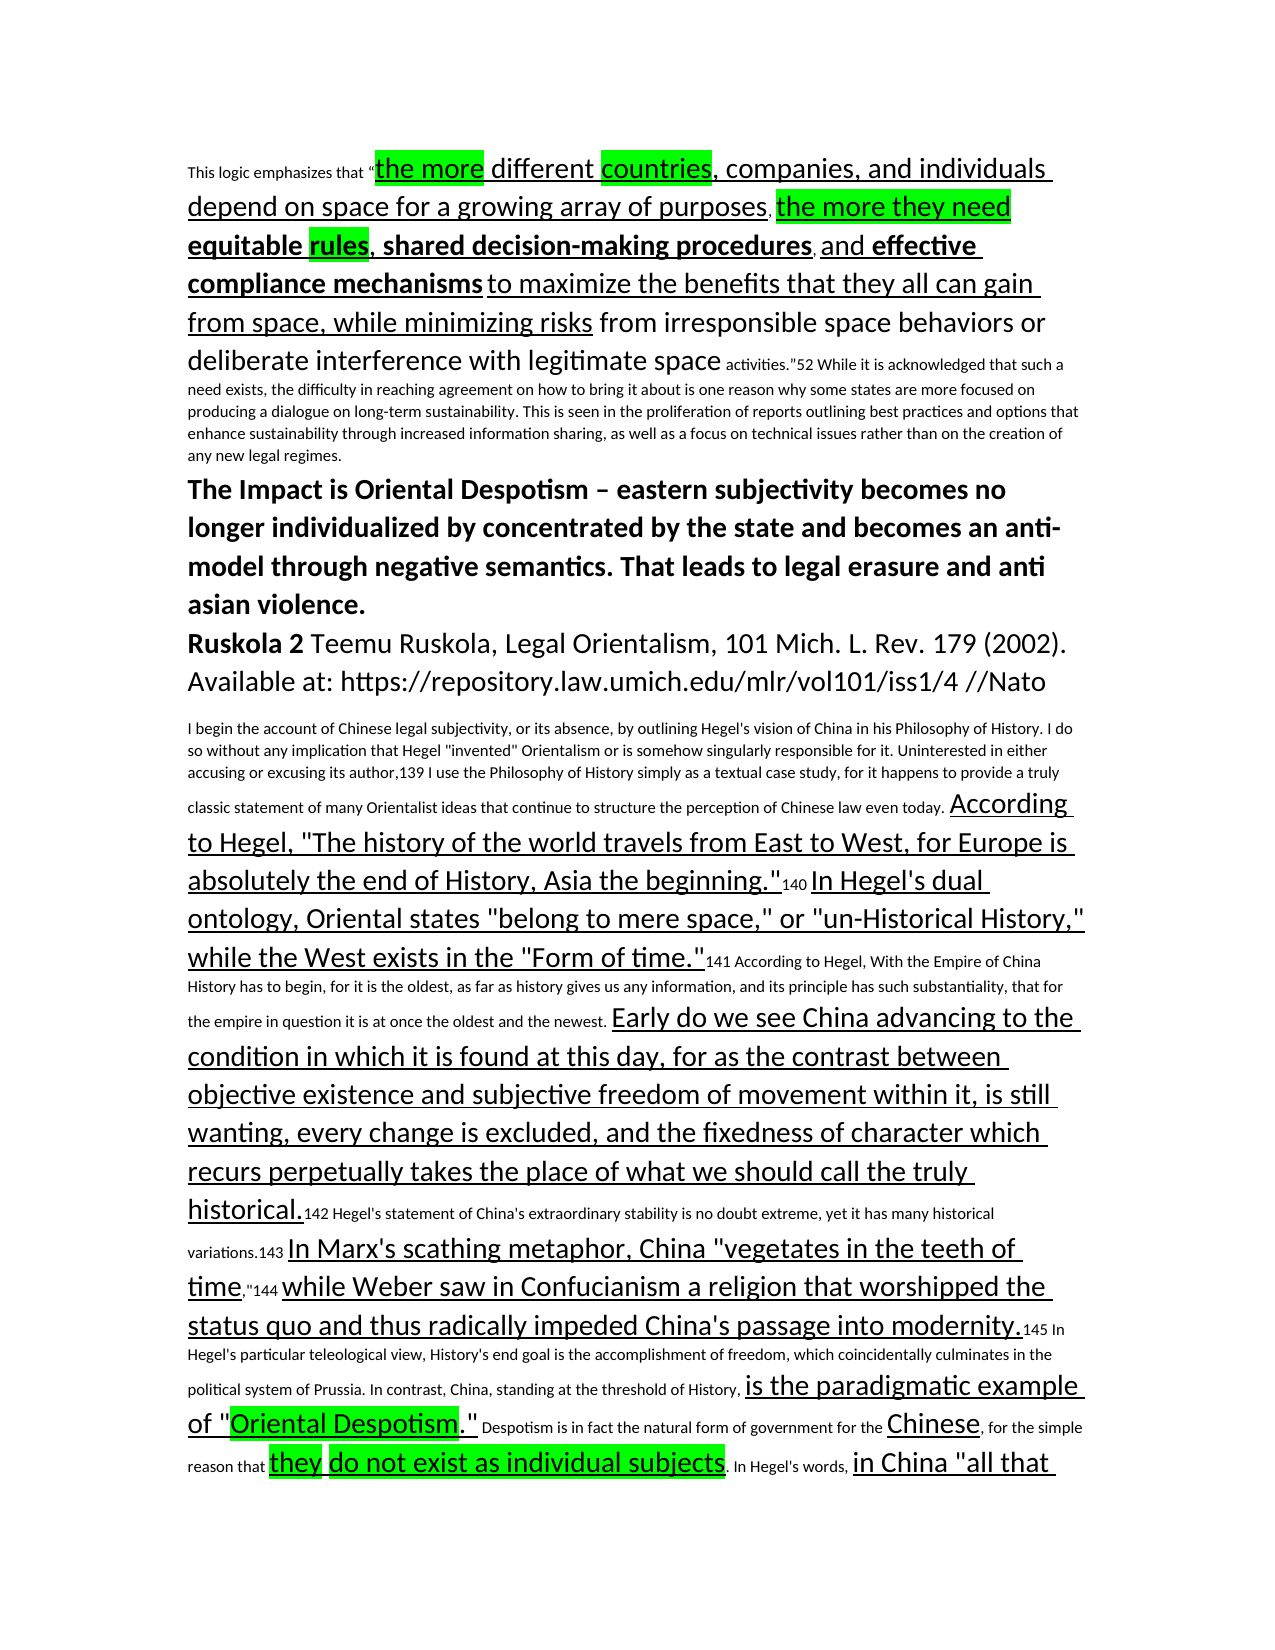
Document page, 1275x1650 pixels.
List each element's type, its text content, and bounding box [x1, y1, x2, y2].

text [187, 718, 1087, 1479]
subtitle This logic emphasizes that “the more different countries, companies, and individuals depend on space for a growing array of purposes, the more they need equitable rules, shared decision-making procedures, and effective compliance mechanisms to maximize the benefits that they all can gain from space, while minimizing risks from irresponsible space behaviors or deliberate interference with legitimate space activities.”52 While it is acknowledged that such a need exists, the difficulty in reaching agreement on how to bring it about is one reason why some states are more focused on producing a dialogue on long-term sustainability. This is seen in the proliferation of reports outlining best practices and options that enhance sustainability through increased information sharing, as well as a focus on technical issues rather than on the creation of any new legal regimes. [187, 150, 1087, 465]
text Ruskola 2 Teemu Ruskola, Legal Orientalism, 101 Mich. L. Rev. 179 (2002). Available at: https://repository.law.umich.edu/mlr/vol101/iss1/4 //Nato [187, 625, 1087, 699]
subtitle The Impact is Oriental Despotism – eastern subjectivity becomes no longer individualized by concentrated by the state and becomes an anti-model through negative semantics. That leads to legal erasure and anti asian violence. [187, 471, 1087, 622]
